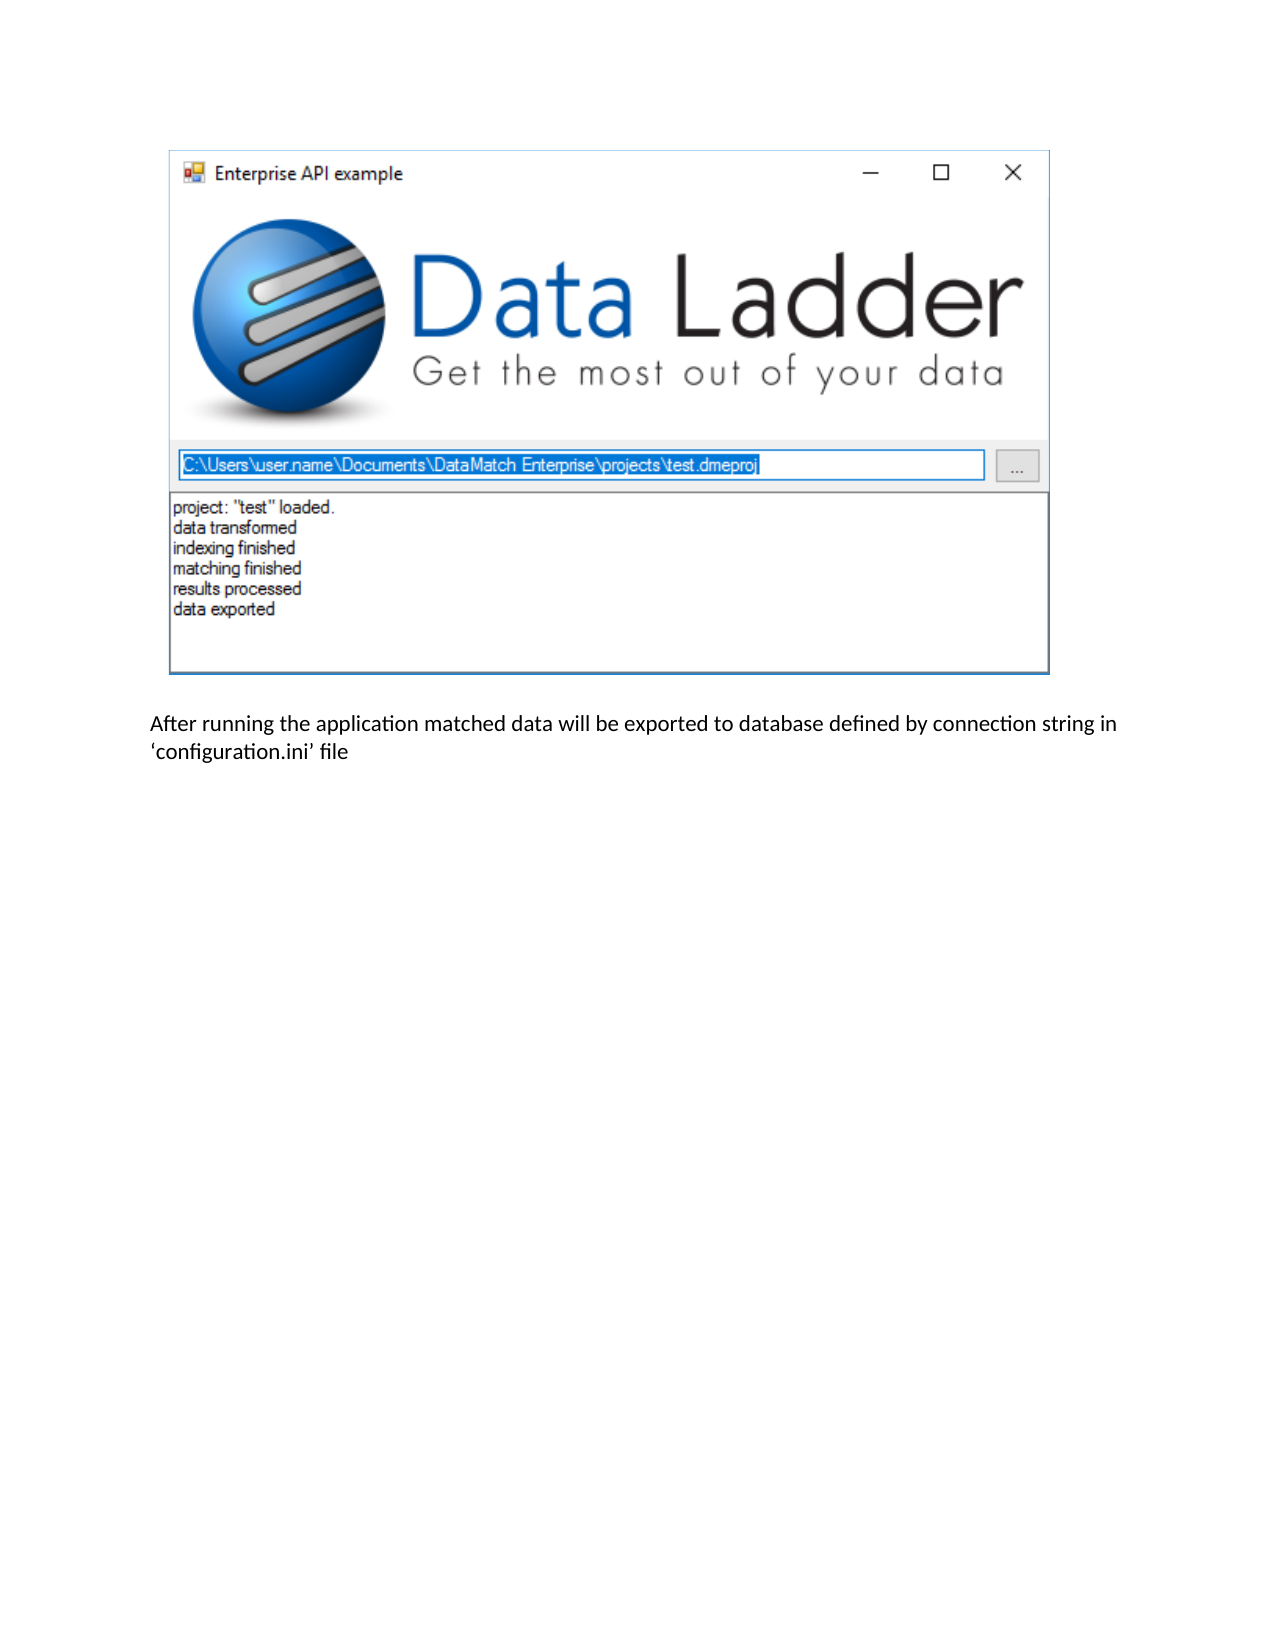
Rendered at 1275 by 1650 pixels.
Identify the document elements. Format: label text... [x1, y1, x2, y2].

text After running the application matched data will be exported to database defined by connection string in ‘configuration.ini’ file [150, 709, 1125, 765]
